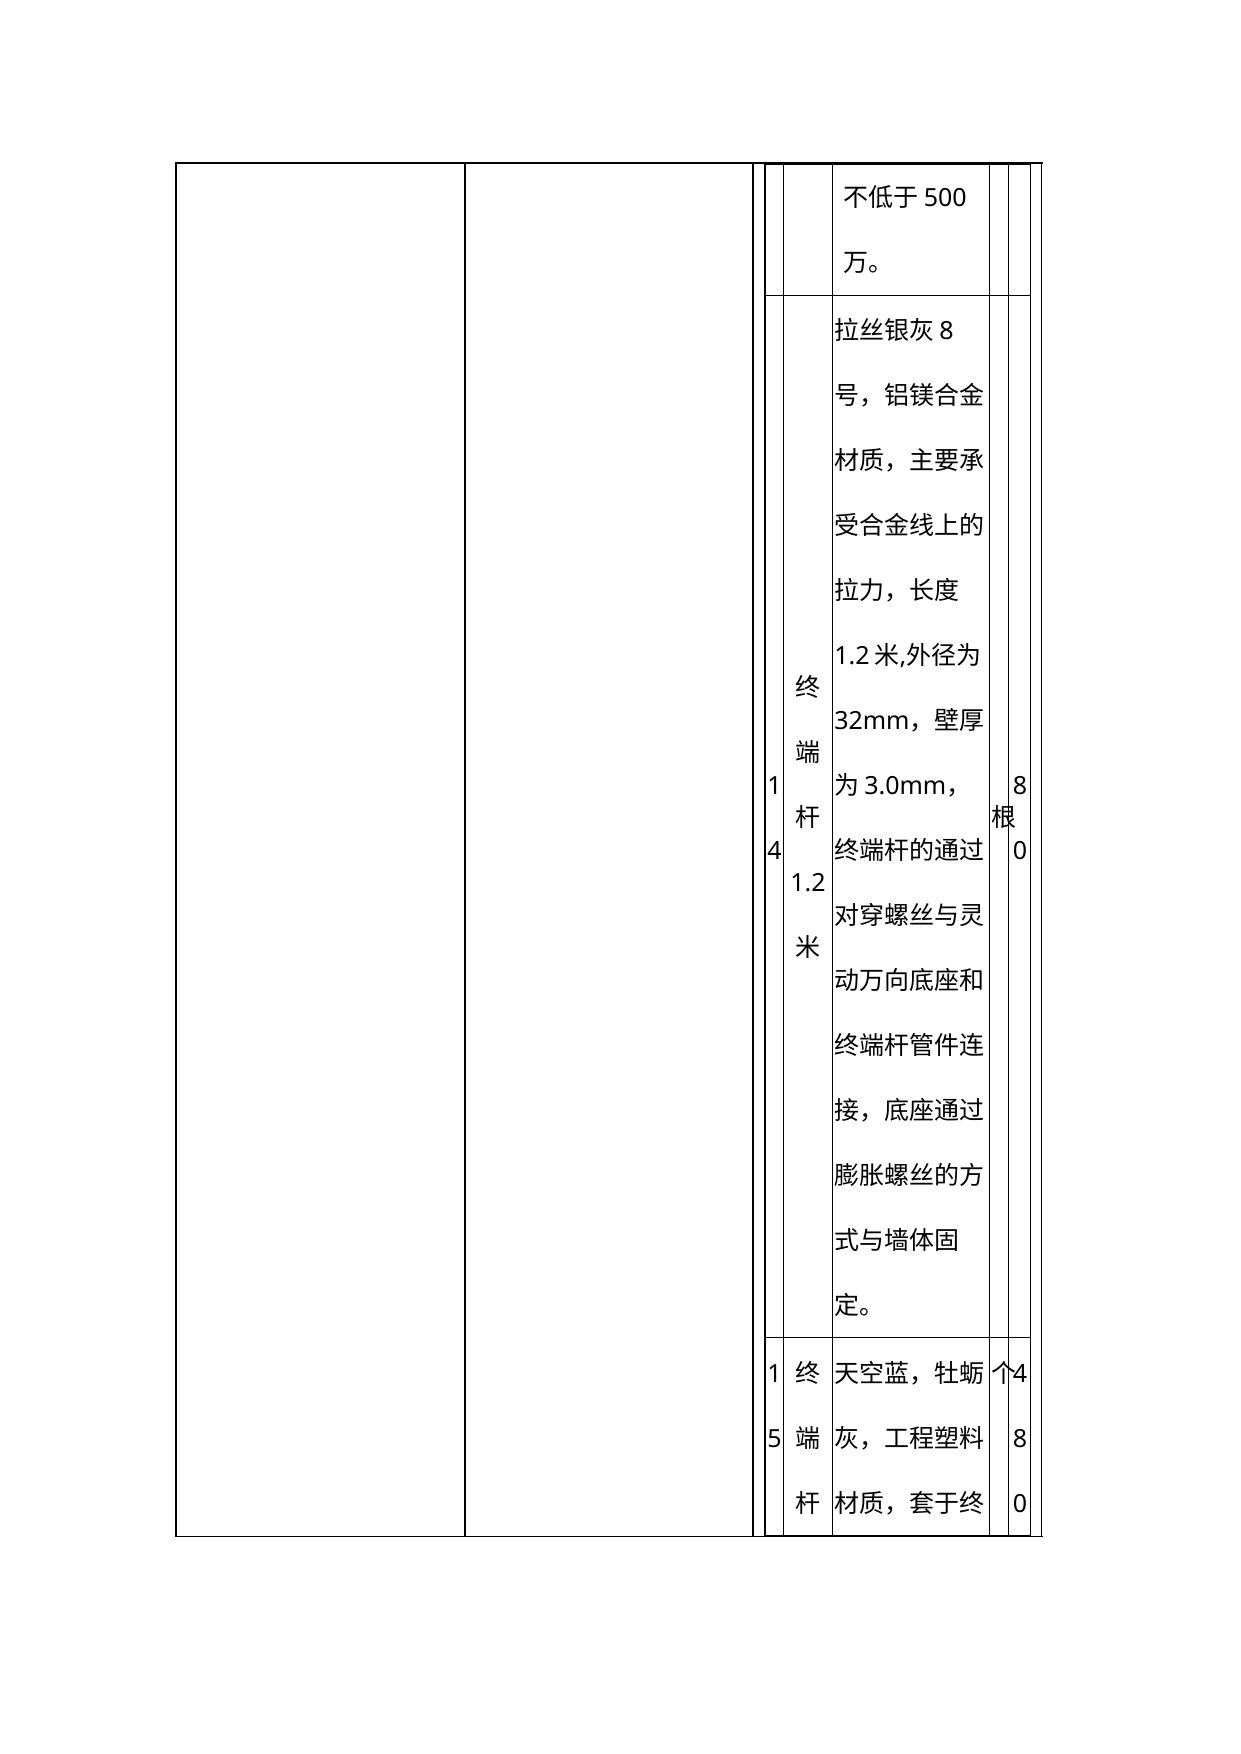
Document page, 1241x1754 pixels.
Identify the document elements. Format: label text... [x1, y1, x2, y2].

table_cell [784, 296, 832, 1337]
table_cell [1009, 296, 1030, 1337]
table_cell [833, 165, 989, 295]
table_cell [833, 1338, 989, 1535]
table_cell [766, 165, 783, 295]
table_cell [466, 164, 752, 1536]
table_cell 1 [177, 164, 464, 1536]
table_cell [990, 1338, 1008, 1535]
table_cell [1009, 165, 1030, 295]
table_cell [766, 1338, 783, 1535]
table_cell [833, 296, 989, 1337]
table_cell [1009, 1338, 1030, 1535]
table_cell [990, 296, 1008, 1337]
table_cell [784, 1338, 832, 1535]
table_cell [990, 165, 1008, 295]
table_cell [784, 165, 832, 295]
table_cell [1031, 164, 1041, 1536]
table_cell [766, 296, 783, 1337]
table_cell [754, 164, 764, 1536]
